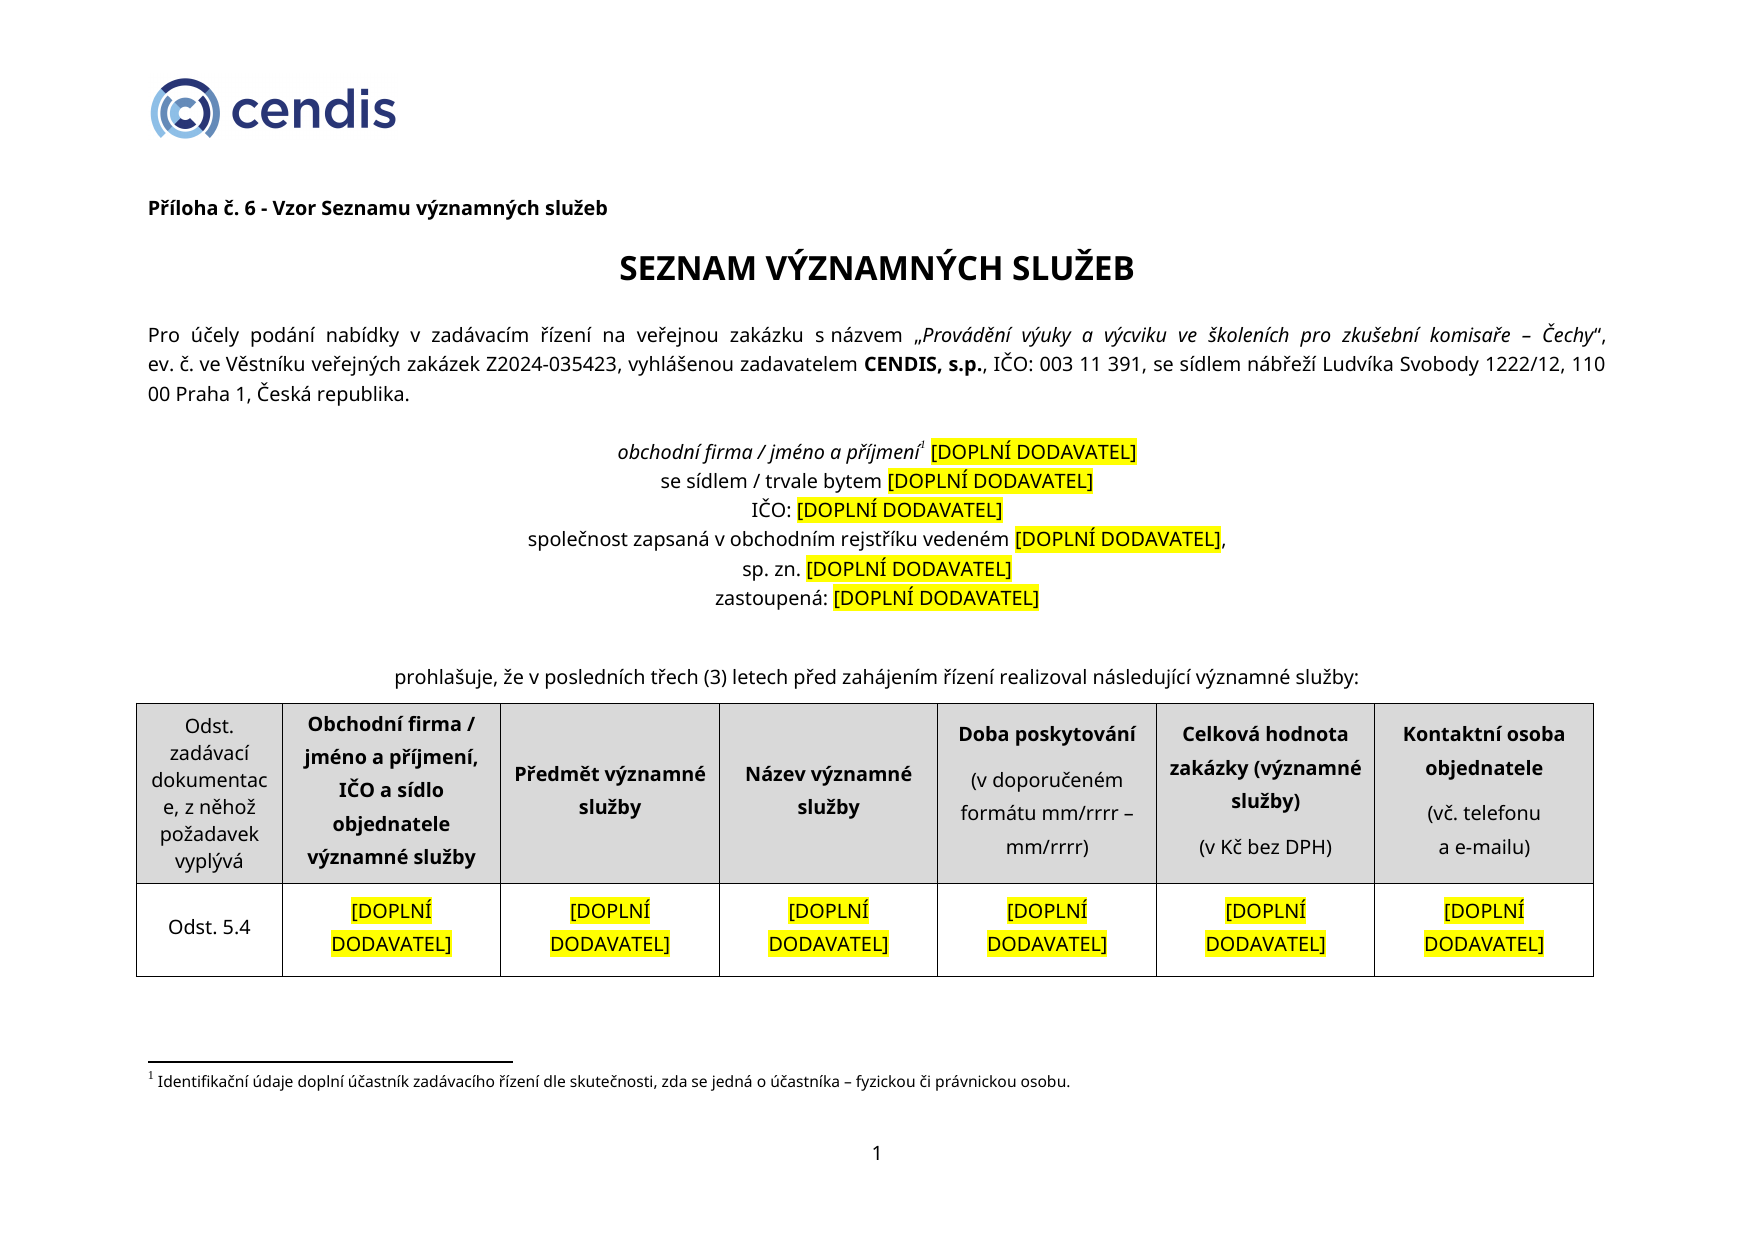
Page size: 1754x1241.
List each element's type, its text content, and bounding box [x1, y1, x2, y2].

text Pro účely podání nabídky v zadávacím řízení na veřejnou zakázku s názvem „Provádění výuky a výcviku ve školeních pro zkušební komisaře – Čechy“, ev. č. ve Věstníku veřejných zakázek Z2024-035423, vyhlášenou zadavatelem CENDIS, s.p., IČO: 003 11 391, se sídlem nábřeží Ludvíka Svobody 1222/12, 110 00 Praha 1, Česká republika. [148, 319, 1606, 407]
table_cell [DOPLNÍ DODAVATEL] [720, 884, 937, 976]
table_cell [DOPLNÍ DODAVATEL] [1157, 884, 1374, 976]
table_header Doba poskytování (v doporučeném formátu mm/rrrr – mm/rrrr) [938, 704, 1156, 883]
table_header Celková hodnota zakázky (významné služby) (v Kč bez DPH) [1157, 704, 1374, 883]
table_header Obchodní firma / jméno a příjmení, IČO a sídlo objednatele významné služby [283, 704, 500, 883]
table_cell [DOPLNÍ DODAVATEL] [283, 884, 500, 976]
table_cell Odst. 5.4 [137, 884, 282, 976]
table_cell [DOPLNÍ DODAVATEL] [1375, 884, 1593, 976]
table_header Odst. zadávací dokumentace, z něhož požadavek vyplývá [137, 704, 282, 883]
table_header Předmět významné služby [501, 704, 719, 883]
picture [147, 73, 398, 140]
text se sídlem / trvale bytem [DOPLNÍ DODAVATEL] [148, 465, 1606, 494]
text sp. zn. [DOPLNÍ DODAVATEL] [148, 553, 1606, 582]
text IČO: [DOPLNÍ DODAVATEL] [148, 494, 1606, 523]
text obchodní firma / jméno a příjmení [DOPLNÍ DODAVATEL] [148, 436, 1606, 465]
text zastoupená: [DOPLNÍ DODAVATEL] [148, 582, 1606, 611]
table_header Kontaktní osoba objednatele (vč. telefonu a e-mailu) [1375, 704, 1593, 883]
table_header Název významné služby [720, 704, 937, 883]
table_cell [DOPLNÍ DODAVATEL] [938, 884, 1156, 976]
text prohlašuje, že v posledních třech (3) letech před zahájením řízení realizoval následující významné služby: [148, 657, 1606, 690]
text společnost zapsaná v obchodním rejstříku vedeném [DOPLNÍ DODAVATEL], [148, 523, 1606, 553]
text Seznam významných služeb [148, 245, 1606, 290]
table_cell [DOPLNÍ DODAVATEL] [501, 884, 719, 976]
